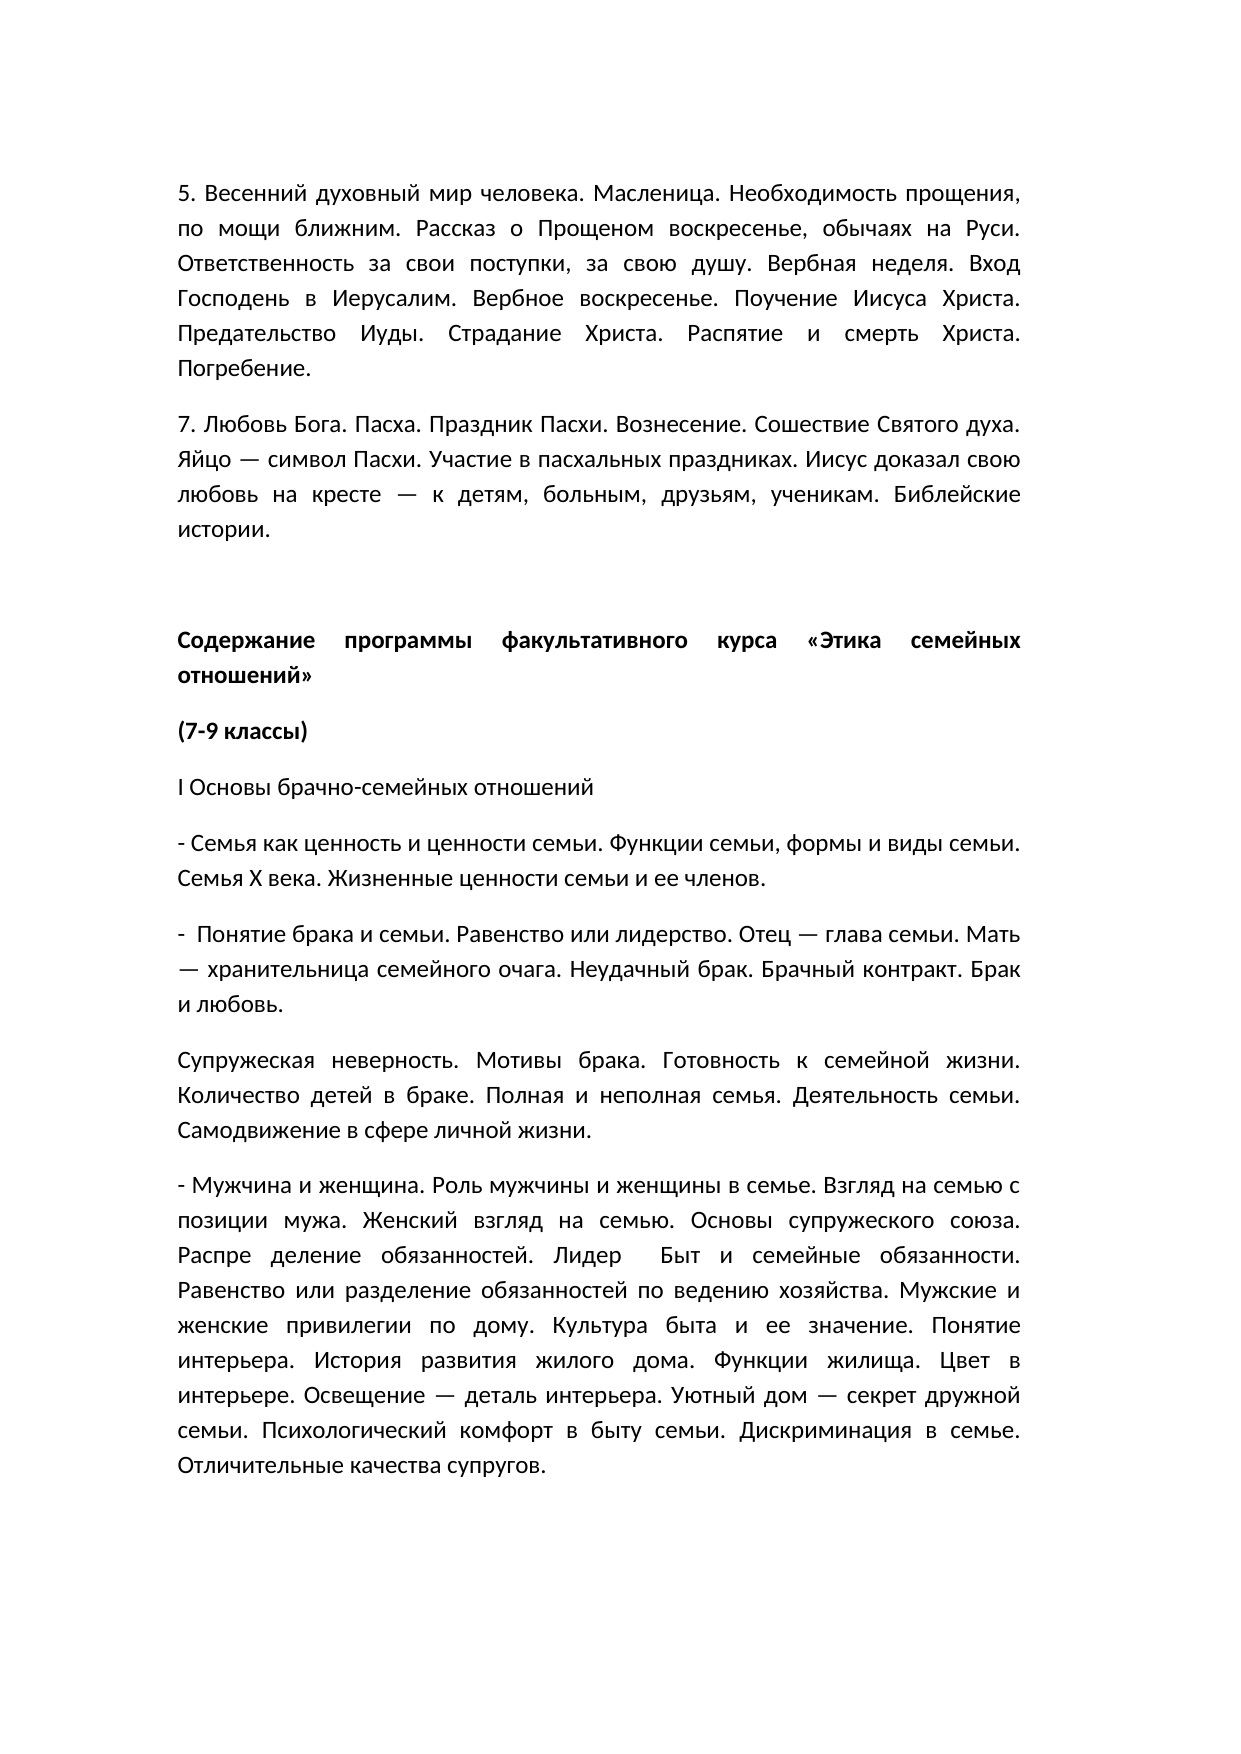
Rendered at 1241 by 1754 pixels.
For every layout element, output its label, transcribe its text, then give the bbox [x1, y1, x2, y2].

text (7-9 классы) [177, 716, 1022, 746]
text - Семья как ценность и ценности семьи. Функции семьи, формы и виды семьи. Семья Х века. Жизненные ценности семьи и ее членов. [177, 827, 1022, 893]
text - Понятие брака и семьи. Равенство или лидерство. Отец — глава семьи. Мать — хранительница семейного очага. Неудачный брак. Брачный контракт. Брак и любовь. [177, 918, 1022, 1018]
text 5. Весенний духовный мир человека. Масленица. Необходимость прощения, по мощи ближним. Рассказ о Прощеном воскресенье, обычаях на Руси. Ответственность за свои поступки, за свою душу. Вербная неделя. Вход Господень в Иерусалим. Вербное воскресенье. Поучение Иисуса Христа. Предательство Иуды. Страдание Христа. Распятие и смерть Христа. Погребение. [177, 177, 1022, 383]
text Содержание программы факультативного курса «Этика семейных отношений» [177, 625, 1022, 690]
text 7. Любовь Бога. Пасха. Праздник Пасхи. Вознесение. Сошествие Святого духа. Яйцо — символ Пасхи. Участие в пасхальных праздниках. Иисус доказал свою любовь на кресте — к детям, больным, друзьям, ученикам. Библейские истории. [177, 408, 1022, 543]
text Супружеская неверность. Мотивы брака. Готовность к семейной жизни. Количество детей в браке. Полная и неполная семья. Деятельность семьи. Самодвижение в сфере личной жизни. [177, 1044, 1022, 1144]
text I Основы брачно-семейных отношений [177, 771, 1022, 802]
text - Мужчина и женщина. Роль мужчины и женщины в семье. Взгляд на семью с позиции мужа. Женский взгляд на семью. Основы супружеского союза. Распре деление обязанностей. Лидер Быт и семейные обязанности. Равенство или разделение обязанностей по ведению хозяйства. Мужские и женские привилегии по дому. Культура быта и ее значение. Понятие интерьера. История развития жилого дома. Функции жилища. Цвет в интерьере. Освещение — деталь интерьера. Уютный дом — секрет дружной семьи. Психологический комфорт в быту семьи. Дискриминация в семье. Отличительные качества супругов. [177, 1170, 1022, 1480]
